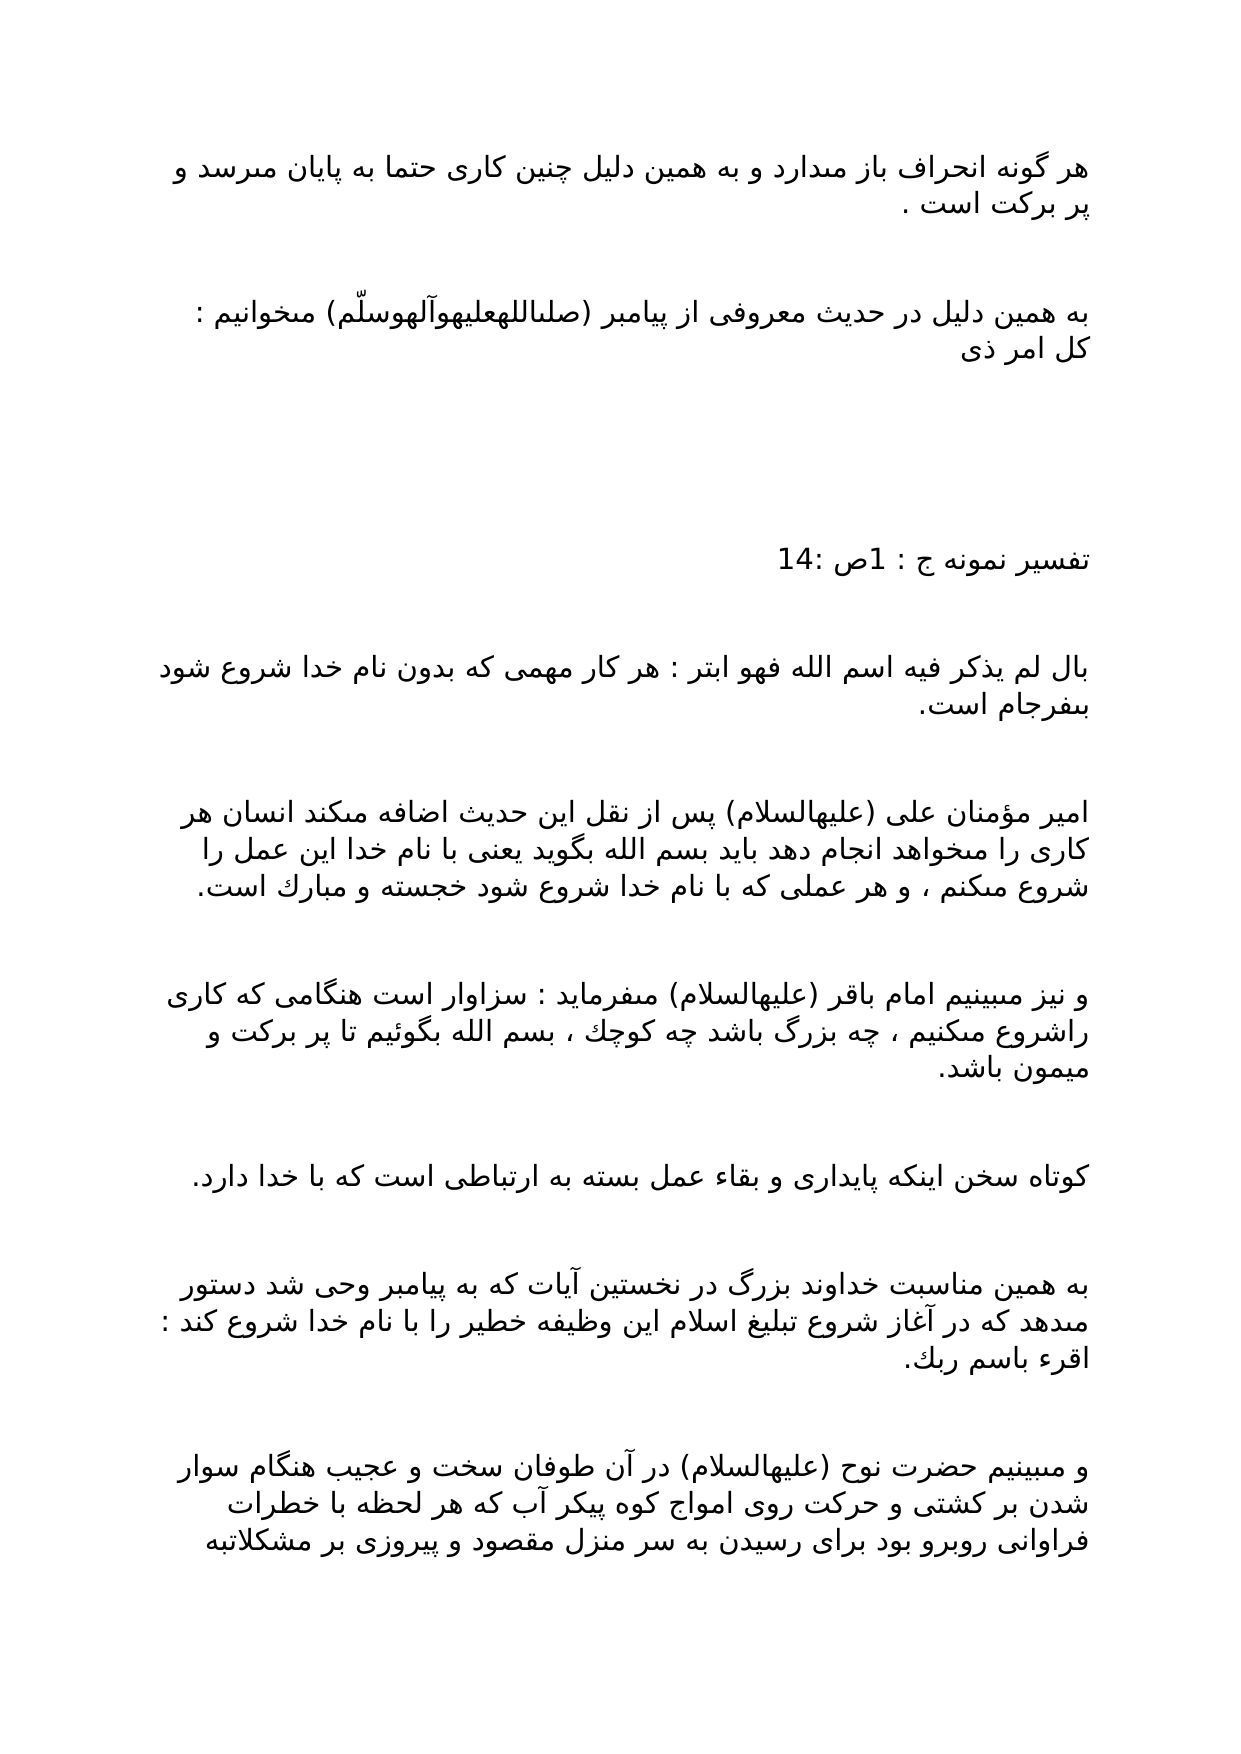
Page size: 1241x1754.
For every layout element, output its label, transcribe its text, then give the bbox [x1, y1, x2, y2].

text بال لم يذكر فيه اسم الله فهو ابتر : هر كار مهمى كه بدون نام خدا شروع شود بى‏فرجام است. [150, 651, 1090, 721]
text به همين دليل در حديث معروفى از پيامبر (صلى‏الله‏عليه‏وآله‏وسلّم‏) مى‏خوانيم : كل امر ذى [150, 295, 1090, 366]
text كوتاه سخن اينكه پايدارى و بقاء عمل بسته به ارتباطى است كه با خدا دارد. [150, 1159, 1090, 1193]
text امير مؤمنان على (عليه‏السلام‏) پس از نقل اين حديث اضافه مى‏كند انسان هر كارى را مى‏خواهد انجام دهد بايد بسم الله بگويد يعنى با نام خدا اين عمل را شروع مى‏كنم ، و هر عملى كه با نام خدا شروع شود خجسته و مبارك است. [150, 796, 1090, 903]
text به همين مناسبت خداوند بزرگ در نخستين آيات كه به پيامبر وحى شد دستور مى‏دهد كه در آغاز شروع تبليغ اسلام اين وظيفه خطير را با نام خدا شروع كند : اقرء باسم ربك. [150, 1268, 1090, 1375]
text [150, 150, 1090, 221]
text تفسير نمونه ج : 1ص :14 [150, 542, 1090, 576]
text و نيز مى‏بينيم امام باقر (عليه‏السلام‏) مى‏فرمايد : سزاوار است هنگامى كه كارى راشروع مى‏كنيم ، چه بزرگ باشد چه كوچك ، بسم الله بگوئيم تا پر بركت و ميمون باشد. [150, 977, 1090, 1085]
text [150, 1449, 1090, 1557]
